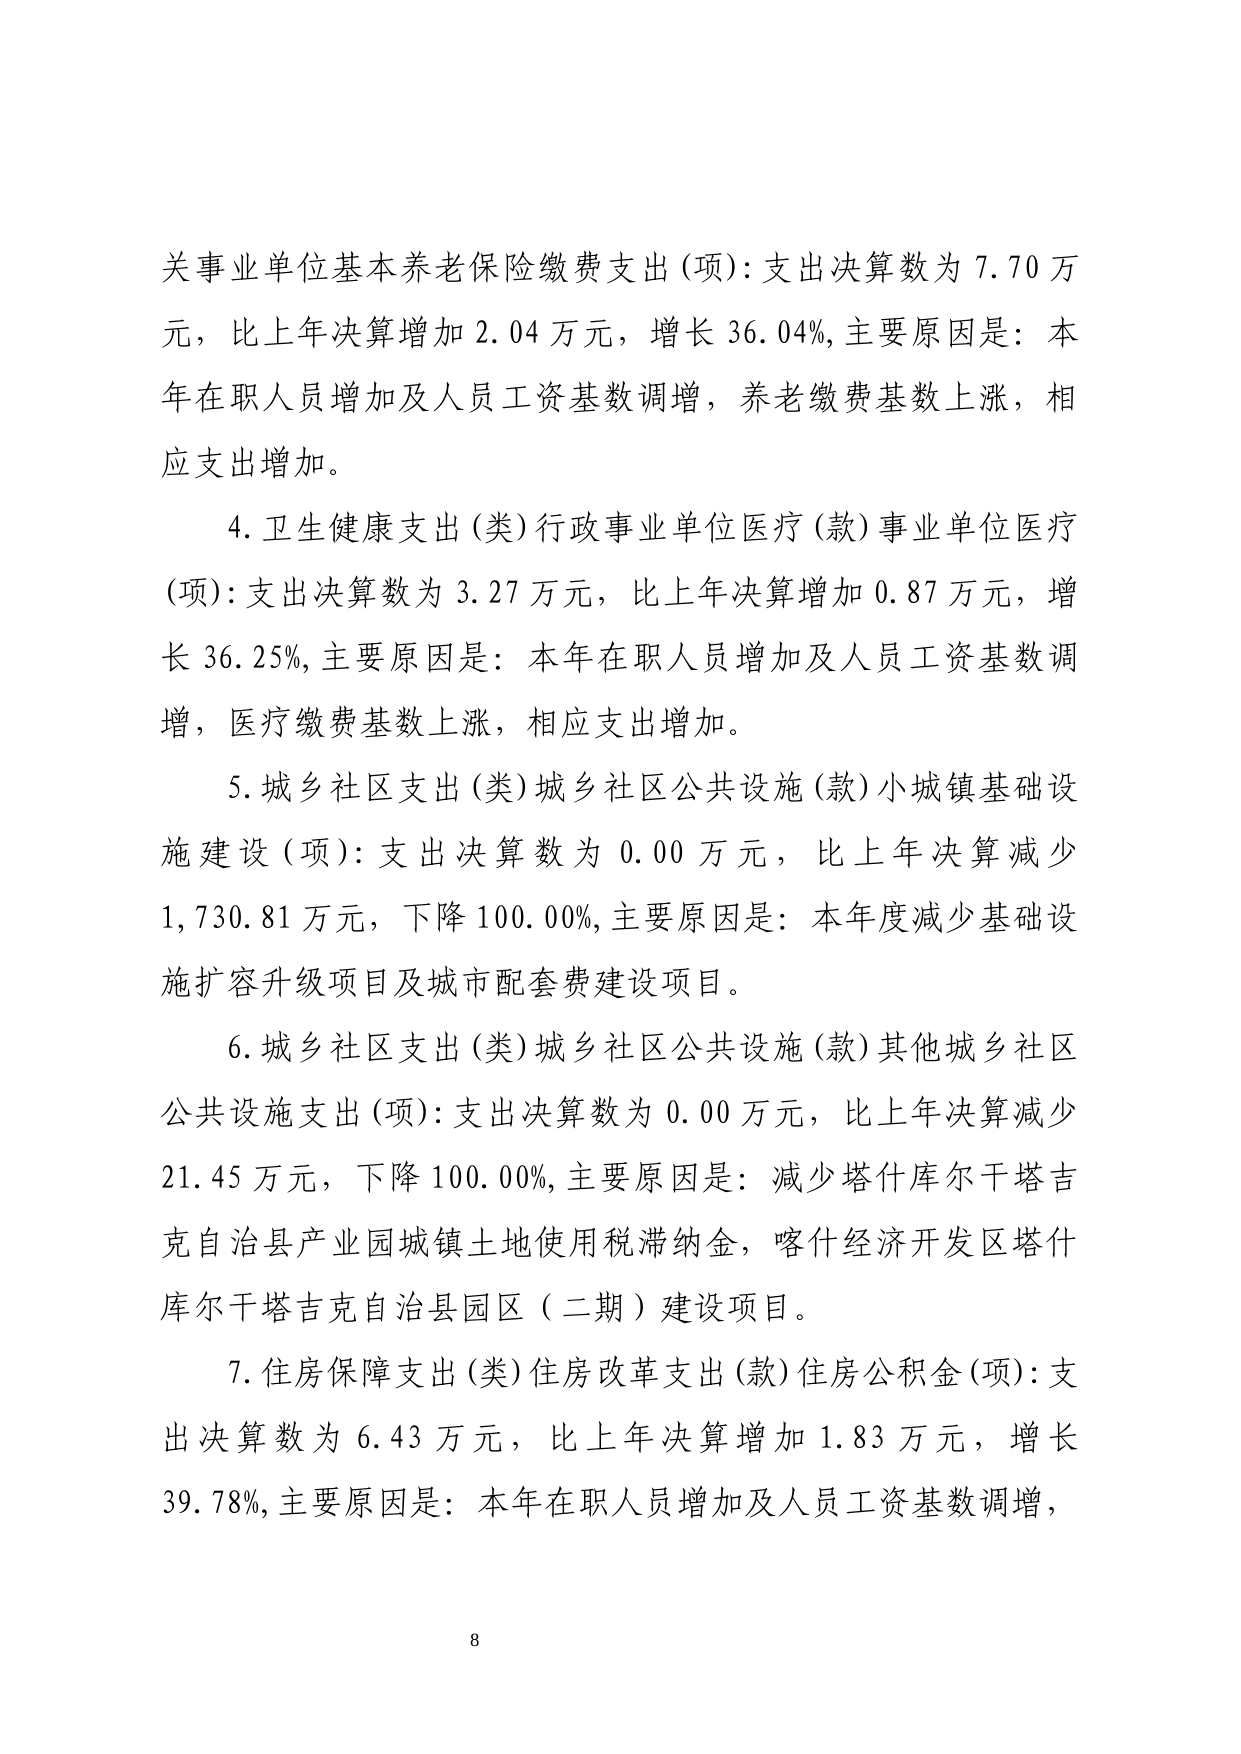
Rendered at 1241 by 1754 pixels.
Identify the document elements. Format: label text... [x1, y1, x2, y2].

text 5.城乡社区支出(类)城乡社区公共设施(款)小城镇基础设施建设(项):支出决算数为0.00万元，比上年决算减少1,730.81万元，下降100.00%,主要原因是：本年度减少基础设施扩容升级项目及城市配套费建设项目。 [159, 753, 1081, 1013]
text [159, 233, 1081, 493]
text 4.卫生健康支出(类)行政事业单位医疗(款)事业单位医疗(项):支出决算数为3.27万元，比上年决算增加0.87万元，增长36.25%,主要原因是：本年在职人员增加及人员工资基数调增，医疗缴费基数上涨，相应支出增加。 [159, 493, 1081, 753]
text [159, 1338, 1081, 1533]
text 6.城乡社区支出(类)城乡社区公共设施(款)其他城乡社区公共设施支出(项):支出决算数为0.00万元，比上年决算减少21.45万元，下降100.00%,主要原因是：减少塔什库尔干塔吉克自治县产业园城镇土地使用税滞纳金，喀什经济开发区塔什库尔干塔吉克自治县园区（二期）建设项目。 [159, 1013, 1081, 1338]
